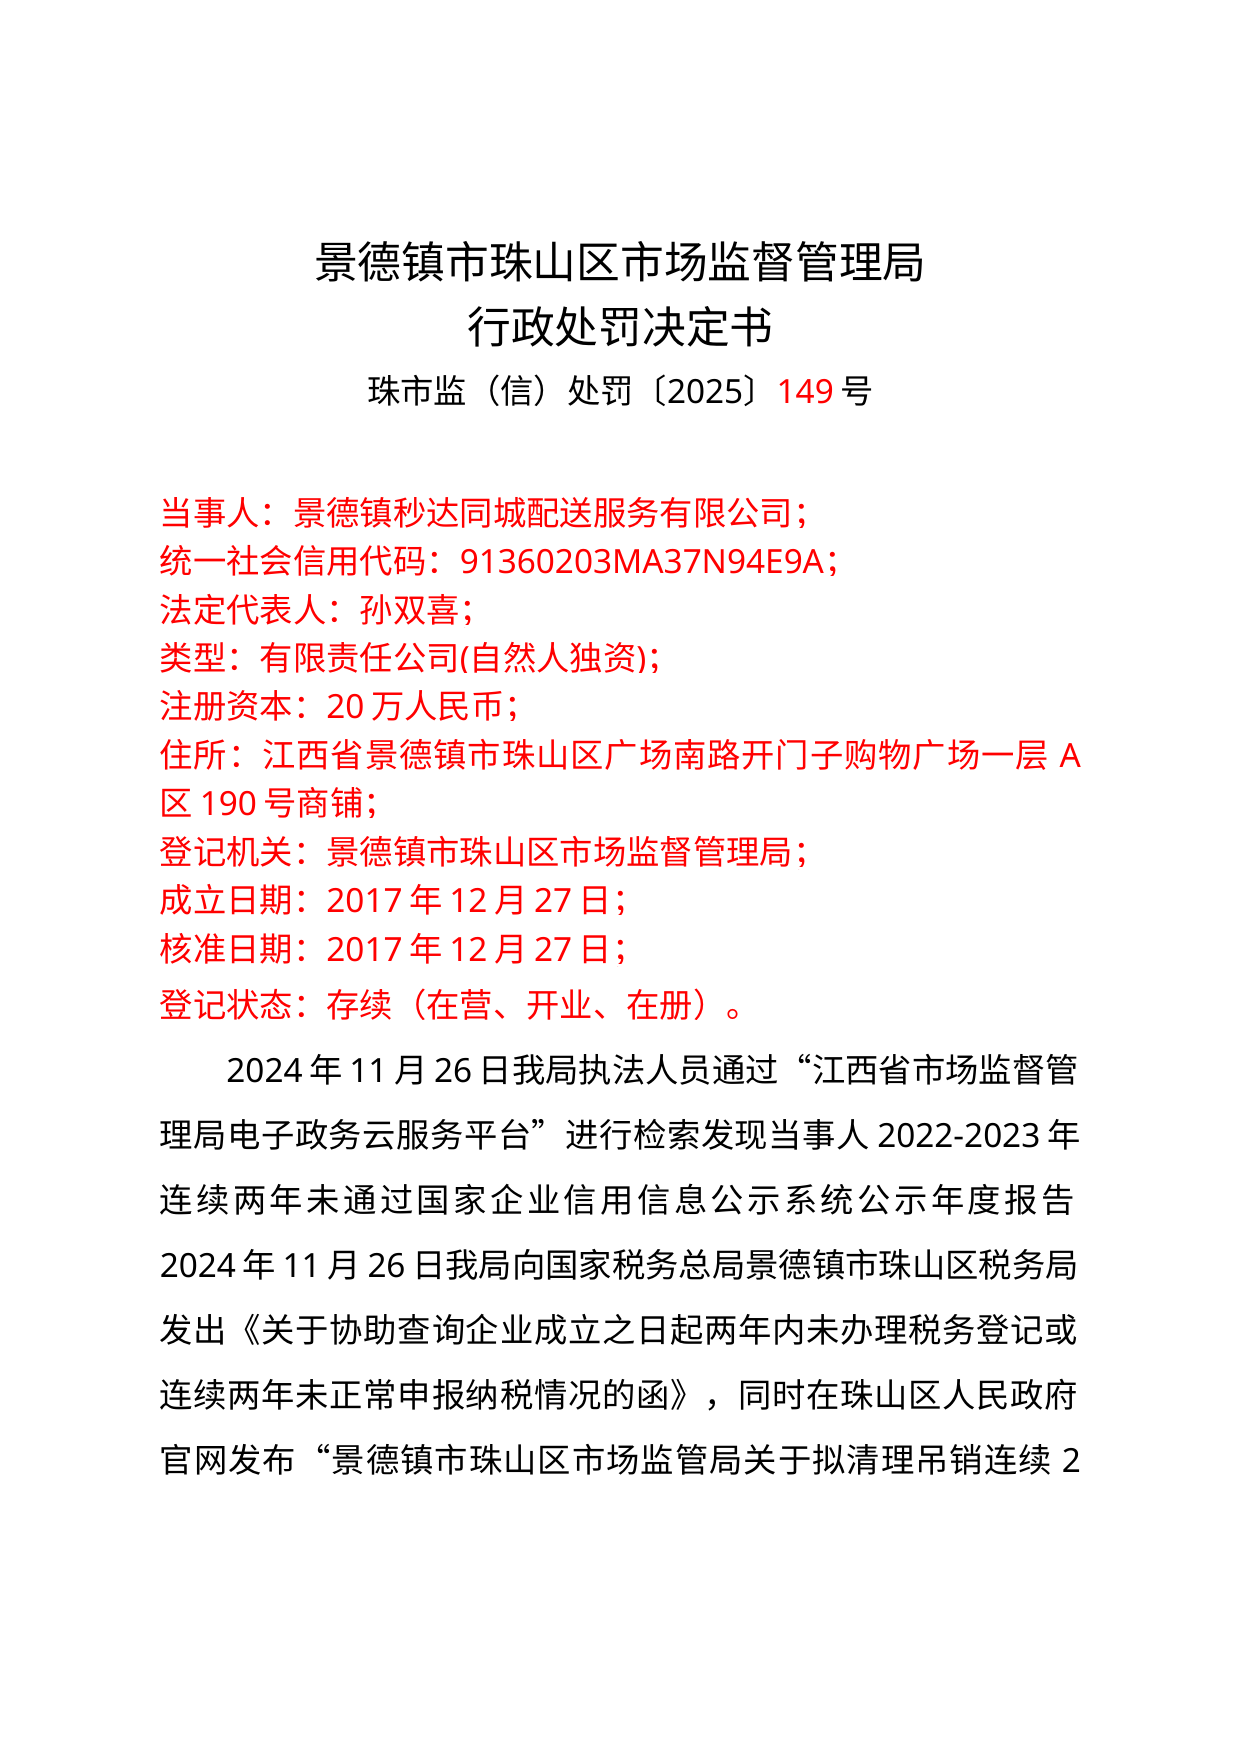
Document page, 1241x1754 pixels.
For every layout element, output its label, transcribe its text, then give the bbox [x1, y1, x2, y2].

text 统一社会信用代码：91360203MA37N94E9A； [159, 535, 1081, 584]
text 登记状态：存续（在营、开业、在册）。 [159, 971, 1081, 1036]
text 当事人：景德镇秒达同城配送服务有限公司； [159, 487, 1081, 535]
text 珠市监（信）处罚〔2025〕149号 [159, 357, 1081, 422]
text 法定代表人：孙双喜； [159, 584, 1081, 632]
subtitle 行政处罚决定书 [159, 292, 1081, 357]
text 注册资本：20万人民币； [159, 680, 1081, 729]
text 登记机关：景德镇市珠山区市场监督管理局； [159, 826, 1081, 874]
text 成立日期：2017年12月27日； [159, 874, 1081, 922]
subtitle 景德镇市珠山区市场监督管理局 [159, 227, 1081, 292]
text 住所：江西省景德镇市珠山区广场南路开门子购物广场一层A区190号商铺； [159, 729, 1081, 826]
text 核准日期：2017年12月27日； [159, 922, 1081, 971]
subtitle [159, 1036, 1081, 1491]
text 类型：有限责任公司(自然人独资)； [159, 632, 1081, 680]
